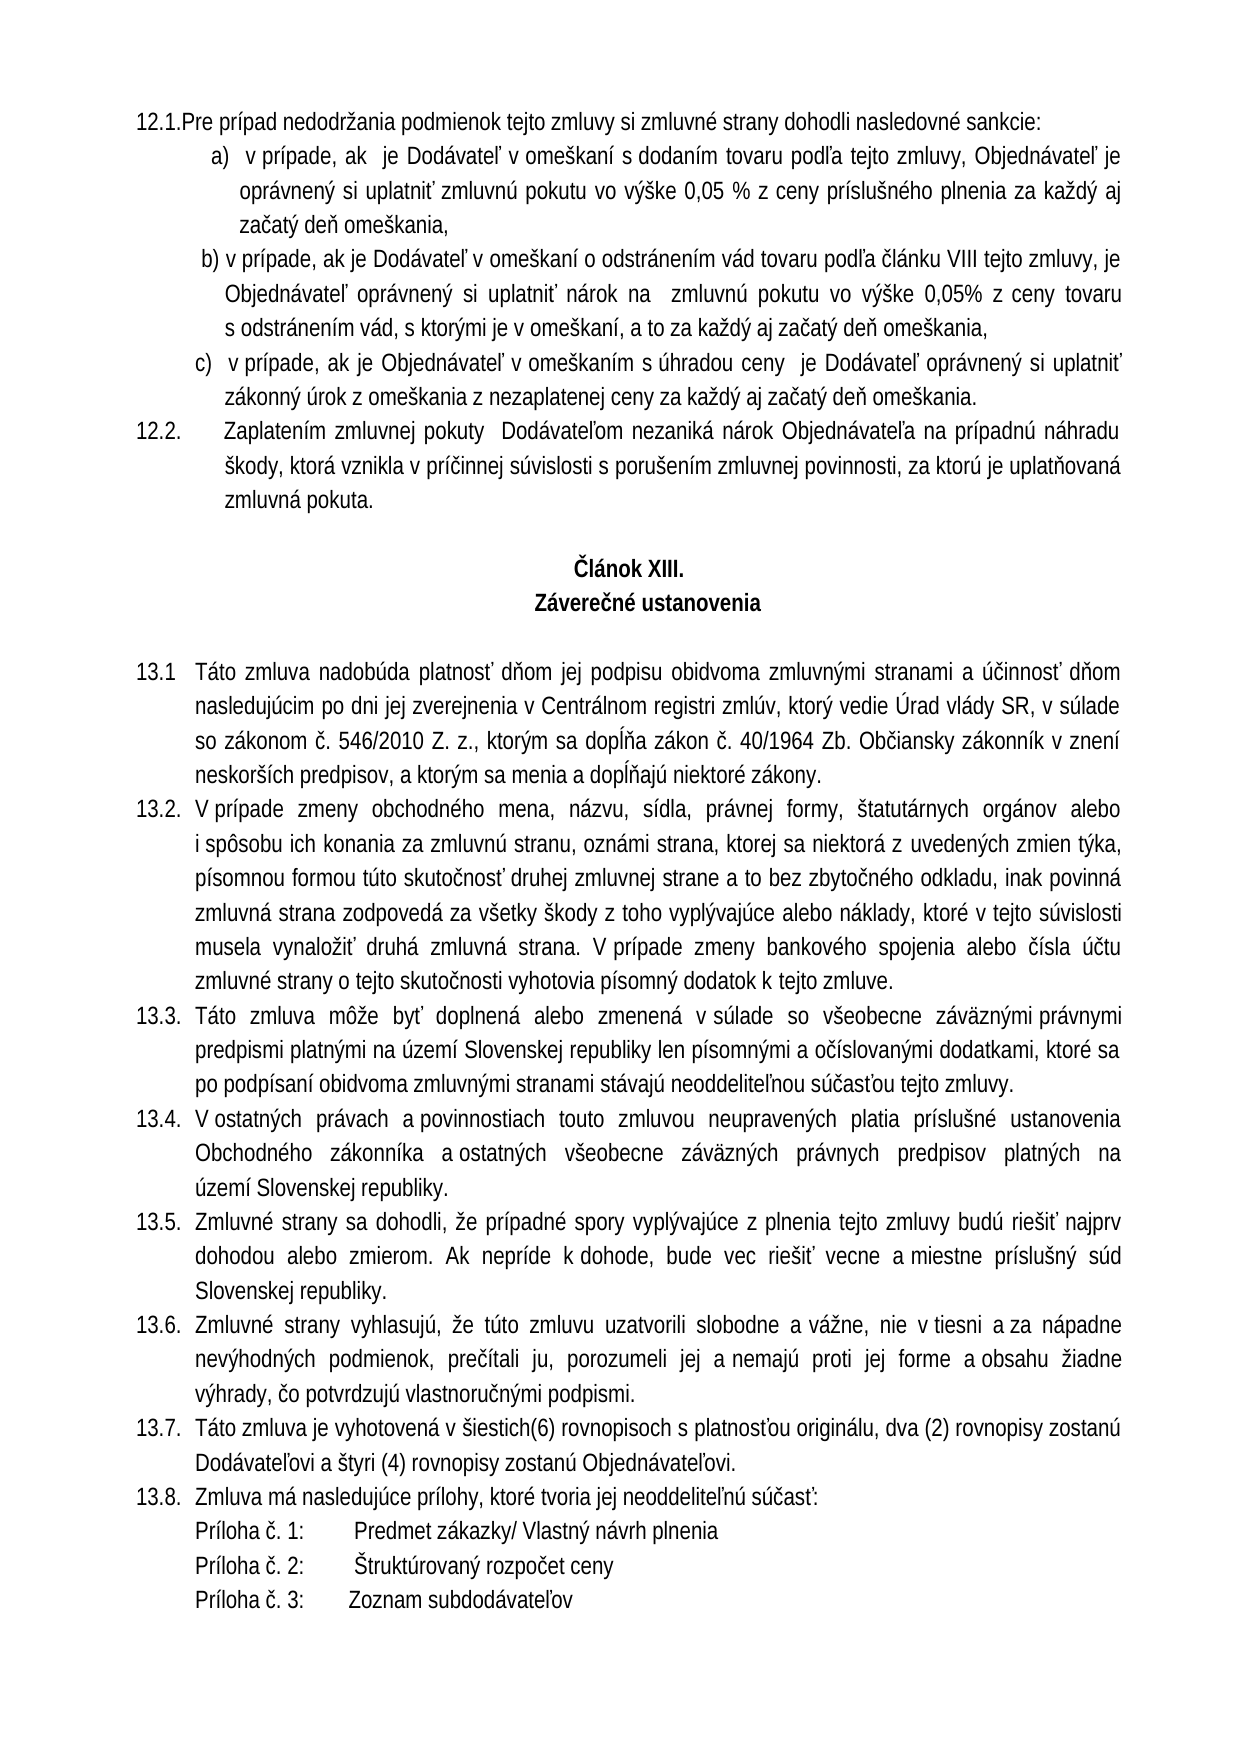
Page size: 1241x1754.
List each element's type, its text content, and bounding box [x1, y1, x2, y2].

text Záverečné ustanovenia [173, 588, 1122, 617]
text Článok XIII. [136, 554, 1122, 582]
list 12.2. Zaplatením zmluvnej pokuty Dodávateľom nezaniká nárok Objednávateľa na prípadnú náhradu škody, ktorá vznikla v príčinnej súvislosti s porušením zmluvnej povinnosti, za ktorú je uplatňovaná zmluvná pokuta. [136, 416, 1122, 514]
list V ostatných právach a povinnostiach touto zmluvou neupravených platia príslušné ustanovenia Obchodného zákonníka a ostatných všeobecne záväzných právnych predpisov platných na území Slovenskej republiky. [136, 1104, 1122, 1201]
list Príloha č. 1: Predmet zákazky/ Vlastný návrh plnenia [195, 1516, 1122, 1545]
list 12.1.Pre prípad nedodržania podmienok tejto zmluvy si zmluvné strany dohodli nasledovné sankcie: [136, 107, 1122, 136]
list Táto zmluva nadobúda platnosť dňom jej podpisu obidvoma zmluvnými stranami a účinnosť dňom nasledujúcim po dni jej zverejnenia v Centrálnom registri zmlúv, ktorý vedie Úrad vlády SR, v súlade so zákonom č. 546/2010 Z. z., ktorým sa dopĺňa zákon č. 40/1964 Zb. Občiansky zákonník v znení neskorších predpisov, a ktorým sa menia a dopĺňajú niektoré zákony. [136, 657, 1122, 789]
list Príloha č. 3: Zoznam subdodávateľov [195, 1585, 1122, 1614]
list c) v prípade, ak je Objednávateľ v omeškaním s úhradou ceny je Dodávateľ oprávnený si uplatniť zákonný úrok z omeškania z nezaplatenej ceny za každý aj začatý deň omeškania. [195, 348, 1122, 411]
list Táto zmluva môže byť doplnená alebo zmenená v súlade so všeobecne záväznými právnymi predpismi platnými na území Slovenskej republiky len písomnými a očíslovanými dodatkami, ktoré sa po podpísaní obidvoma zmluvnými stranami stávajú neoddeliteľnou súčasťou tejto zmluvy. [136, 1001, 1122, 1098]
list Táto zmluva je vyhotovená v šiestich(6) rovnopisoch s platnosťou originálu, dva (2) rovnopisy zostanú Dodávateľovi a štyri (4) rovnopisy zostanú Objednávateľovi. [136, 1413, 1122, 1476]
list b) v prípade, ak je Dodávateľ v omeškaní o odstránením vád tovaru podľa článku VIII tejto zmluvy, je Objednávateľ oprávnený si uplatniť nárok na zmluvnú pokutu vo výške 0,05% z ceny tovaru s odstránením vád, s ktorými je v omeškaní, a to za každý aj začatý deň omeškania, [195, 244, 1122, 342]
list Zmluva má nasledujúce prílohy, ktoré tvoria jej neoddeliteľnú súčasť: [136, 1482, 1122, 1511]
list Zmluvné strany sa dohodli, že prípadné spory vyplývajúce z plnenia tejto zmluvy budú riešiť najprv dohodou alebo zmierom. Ak nepríde k dohode, bude vec riešiť vecne a miestne príslušný súd Slovenskej republiky. [136, 1207, 1122, 1304]
list a) v prípade, ak je Dodávateľ v omeškaní s dodaním tovaru podľa tejto zmluvy, Objednávateľ je oprávnený si uplatniť zmluvnú pokutu vo výške 0,05 % z ceny príslušného plnenia za každý aj začatý deň omeškania, [195, 141, 1122, 239]
list Zmluvné strany vyhlasujú, že túto zmluvu uzatvorili slobodne a vážne, nie v tiesni a za nápadne nevýhodných podmienok, prečítali ju, porozumeli jej a nemajú proti jej forme a obsahu žiadne výhrady, čo potvrdzujú vlastnoručnými podpismi. [136, 1310, 1122, 1407]
list Príloha č. 2: Štruktúrovaný rozpočet ceny [195, 1551, 1122, 1579]
list V prípade zmeny obchodného mena, názvu, sídla, právnej formy, štatutárnych orgánov alebo i spôsobu ich konania za zmluvnú stranu, oznámi strana, ktorej sa niektorá z uvedených zmien týka, písomnou formou túto skutočnosť druhej zmluvnej strane a to bez zbytočného odkladu, inak povinná zmluvná strana zodpovedá za všetky škody z toho vyplývajúce alebo náklady, ktoré v tejto súvislosti musela vynaložiť druhá zmluvná strana. V prípade zmeny bankového spojenia alebo čísla účtu zmluvné strany o tejto skutočnosti vyhotovia písomný dodatok k tejto zmluve. [136, 794, 1122, 995]
